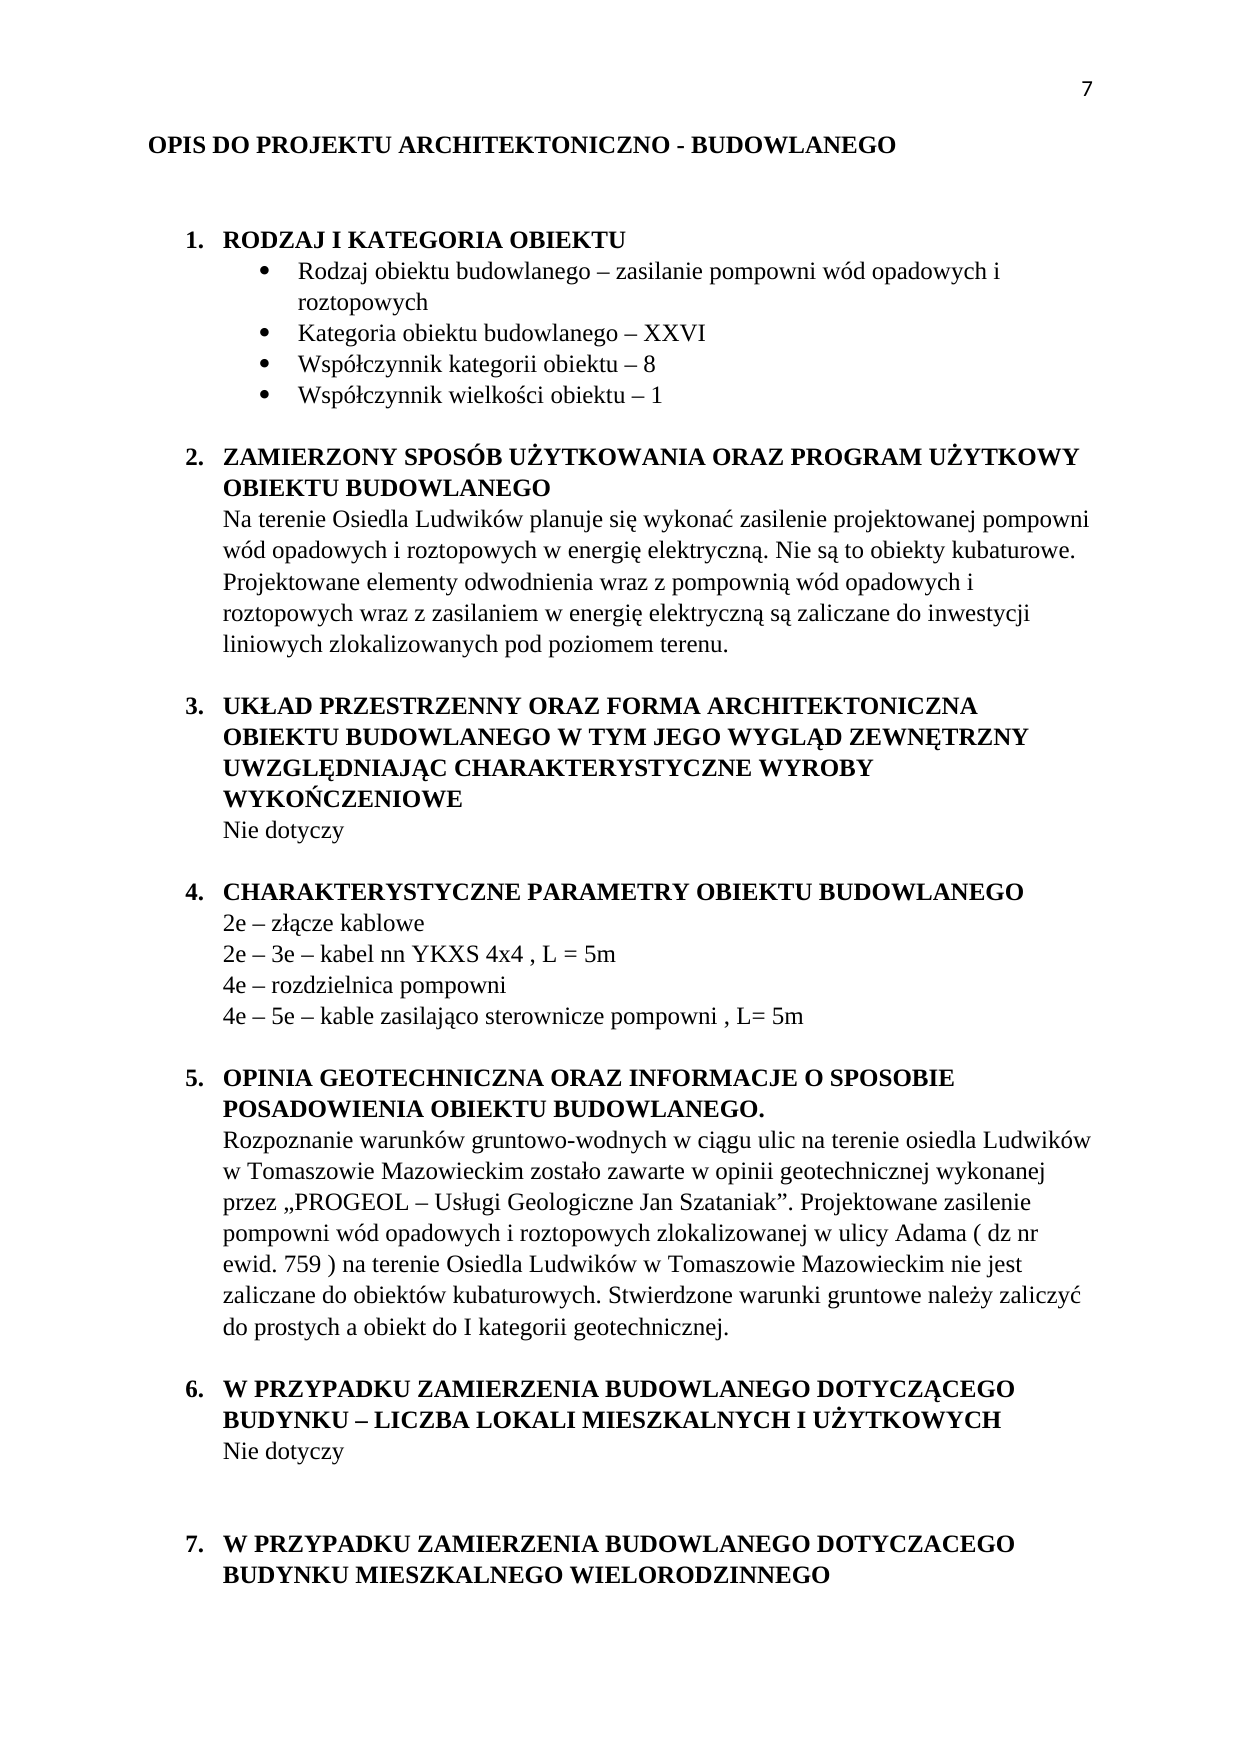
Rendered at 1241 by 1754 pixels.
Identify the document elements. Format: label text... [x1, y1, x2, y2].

list CHARAKTERYSTYCZNE PARAMETRY OBIEKTU BUDOWLANEGO [185, 877, 1093, 906]
list 2e – złącze kablowe [223, 908, 1093, 937]
list 4e – rozdzielnica pompowni [223, 970, 1093, 999]
list UKŁAD PRZESTRZENNY ORAZ FORMA ARCHITEKTONICZNA OBIEKTU BUDOWLANEGO W TYM JEGO WYGLĄD ZEWNĘTRZNY UWZGLĘDNIAJĄC CHARAKTERYSTYCZNE WYROBY WYKOŃCZENIOWE [185, 691, 1093, 813]
list ZAMIERZONY SPOSÓB UŻYTKOWANIA ORAZ PROGRAM UŻYTKOWY OBIEKTU BUDOWLANEGO [185, 442, 1093, 502]
list Rodzaj obiektu budowlanego – zasilanie pompowni wód opadowych i roztopowych [260, 256, 1093, 316]
list Na terenie Osiedla Ludwików planuje się wykonać zasilenie projektowanej pompowni wód opadowych i roztopowych w energię elektryczną. Nie są to obiekty kubaturowe. Projektowane elementy odwodnienia wraz z pompownią wód opadowych i roztopowych wraz z zasilaniem w energię elektryczną są zaliczane do inwestycji liniowych zlokalizowanych pod poziomem terenu. [223, 504, 1093, 657]
list Nie dotyczy [223, 815, 1093, 844]
list RODZAJ I KATEGORIA OBIEKTU [185, 225, 1093, 254]
list Nie dotyczy [223, 1436, 1093, 1464]
list W PRZYPADKU ZAMIERZENIA BUDOWLANEGO DOTYCZACEGO BUDYNKU MIESZKALNEGO WIELORODZINNEGO [185, 1529, 1093, 1589]
list OPINIA GEOTECHNICZNA ORAZ INFORMACJE O SPOSOBIE POSADOWIENIA OBIEKTU BUDOWLANEGO. [185, 1063, 1093, 1123]
list Rozpoznanie warunków gruntowo-wodnych w ciągu ulic na terenie osiedla Ludwików w Tomaszowie Mazowieckim zostało zawarte w opinii geotechnicznej wykonanej przez „PROGEOL – Usługi Geologiczne Jan Szataniak”. Projektowane zasilenie pompowni wód opadowych i roztopowych zlokalizowanej w ulicy Adama ( dz nr ewid. 759 ) na terenie Osiedla Ludwików w Tomaszowie Mazowieckim nie jest zaliczane do obiektów kubaturowych. Stwierdzone warunki gruntowe należy zaliczyć do prostych a obiekt do I kategorii geotechnicznej. [223, 1125, 1093, 1340]
list Kategoria obiektu budowlanego – XXVI [260, 318, 1093, 347]
list W PRZYPADKU ZAMIERZENIA BUDOWLANEGO DOTYCZĄCEGO BUDYNKU – LICZBA LOKALI MIESZKALNYCH I UŻYTKOWYCH [185, 1374, 1093, 1433]
list Współczynnik kategorii obiektu – 8 [260, 349, 1093, 378]
list Współczynnik wielkości obiektu – 1 [260, 380, 1093, 409]
text OPIS DO PROJEKTU ARCHITEKTONICZNO - BUDOWLANEGO [148, 130, 1093, 158]
list 4e – 5e – kable zasilająco sterownicze pompowni , L= 5m [223, 1001, 1093, 1030]
list 2e – 3e – kabel nn YKXS 4x4 , L = 5m [223, 939, 1093, 968]
